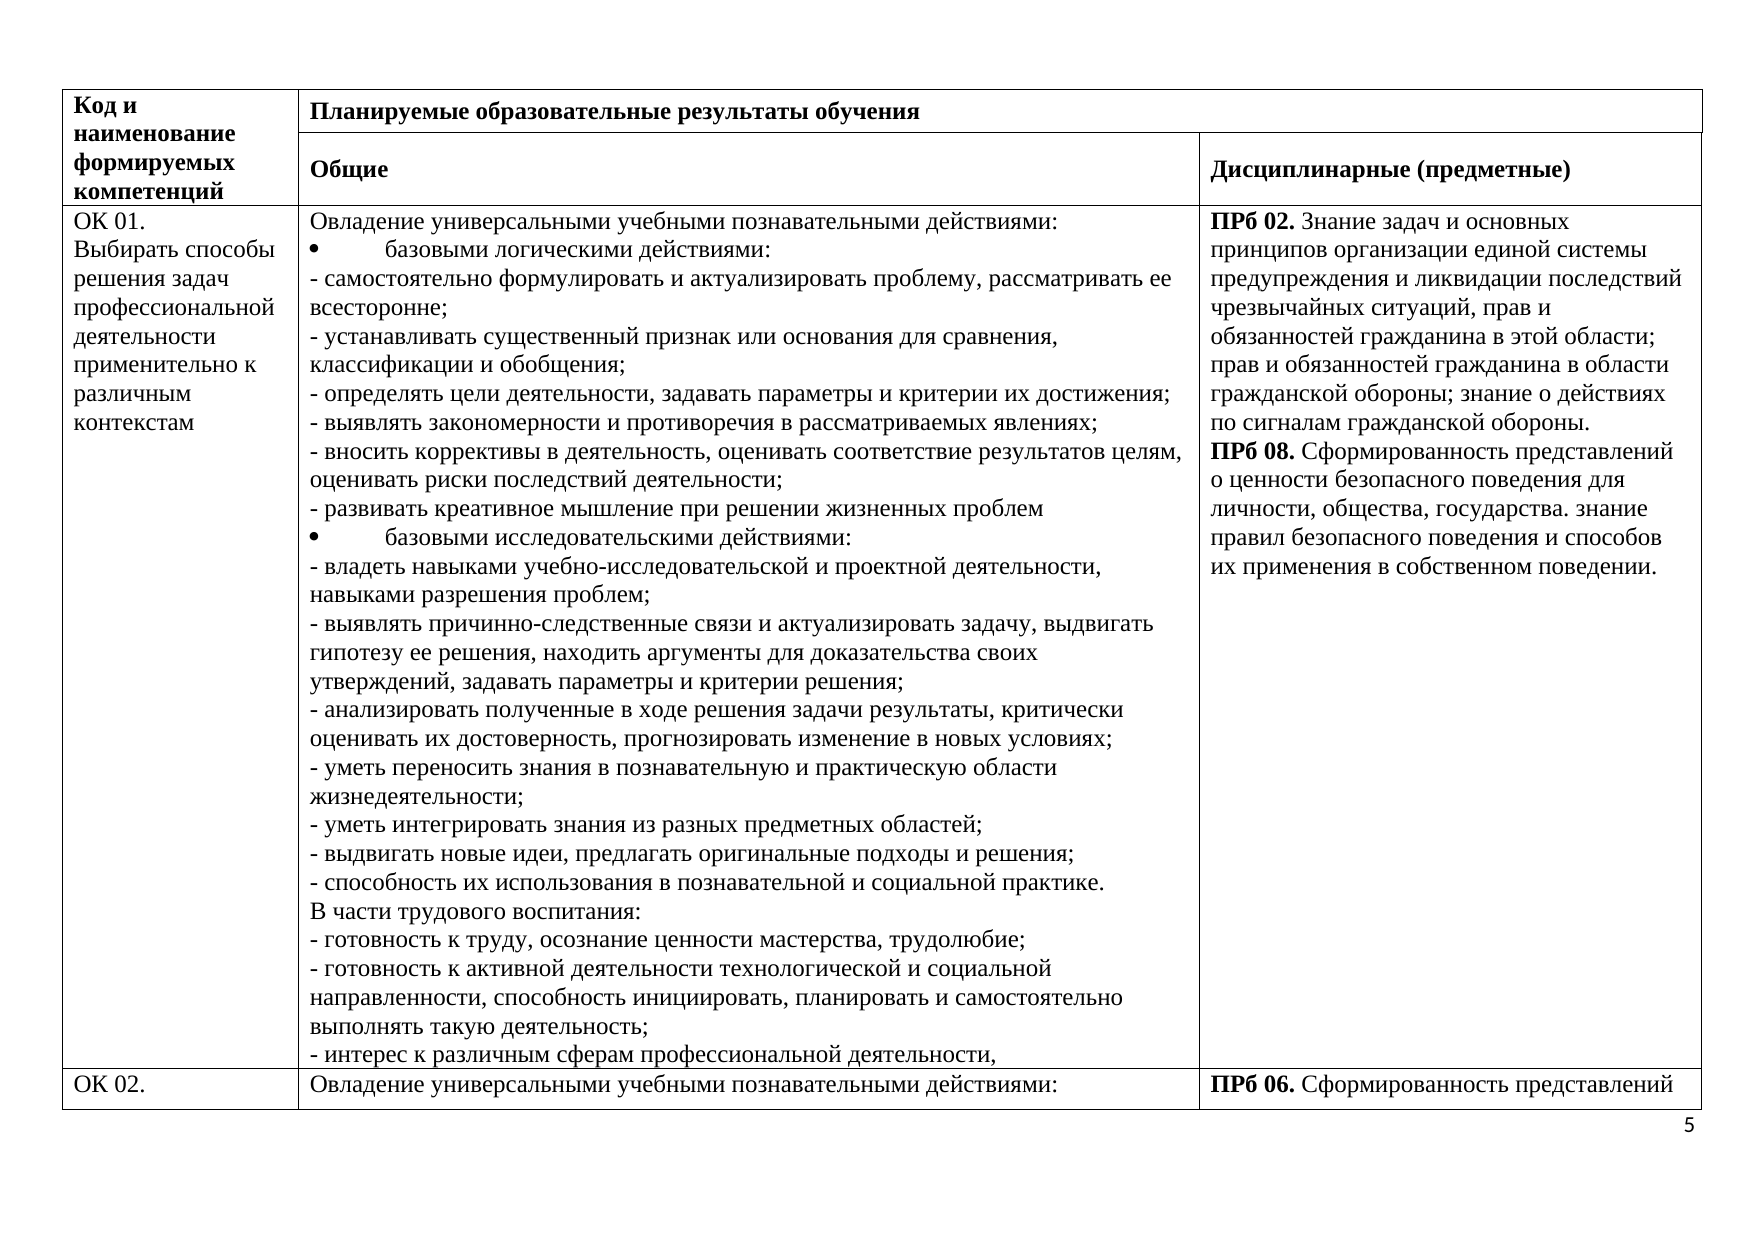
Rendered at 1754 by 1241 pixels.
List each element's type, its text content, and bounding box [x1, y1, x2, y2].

table_cell Овладение универсальными учебными познавательными действиями: базовыми логическими действиями: - самостоятельно формулировать и актуализировать проблему, рассматривать ее всесторонне; - устанавливать существенный признак или основания для сравнения, классификации и обобщения; - определять цели деятельности, задавать параметры и критерии их достижения; - выявлять закономерности и противоречия в рассматриваемых явлениях; - вносить коррективы в деятельность, оценивать соответствие результатов целям, оценивать риски последствий деятельности; - развивать креативное мышление при решении жизненных проблем базовыми исследовательскими действиями: - владеть навыками учебно-исследовательской и проектной деятельности, навыками разрешения проблем; - выявлять причинно-следственные связи и актуализировать задачу, выдвигать гипотезу ее решения, находить аргументы для доказательства своих утверждений, задавать параметры и критерии решения; - анализировать полученные в ходе решения задачи результаты, критически оценивать их достоверность, прогнозировать изменение в новых условиях; - уметь переносить знания в познавательную и практическую области жизнедеятельности; - уметь интегрировать знания из разных предметных областей; - выдвигать новые идеи, предлагать оригинальные подходы и решения; - способность их использования в познавательной и социальной практике. В части трудового воспитания: - готовность к труду, осознание ценности мастерства, трудолюбие; - готовность к активной деятельности технологической и социальной направленности, способность инициировать, планировать и самостоятельно выполнять такую деятельность; - интерес к различным сферам профессиональной деятельности, [299, 206, 1199, 1068]
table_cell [63, 1069, 298, 1109]
table_header Планируемые образовательные результаты обучения [299, 90, 1702, 132]
table_cell ОК 01. Выбирать способы решения задач профессиональной деятельности применительно к различным контекстам [63, 206, 298, 1068]
table_cell Общие [299, 133, 1199, 205]
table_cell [299, 1069, 1199, 1109]
table_cell ПРб 02. Знание задач и основных принципов организации единой системы предупреждения и ликвидации последствий чрезвычайных ситуаций, прав и обязанностей гражданина в этой области; прав и обязанностей гражданина в области гражданской обороны; знание о действиях по сигналам гражданской обороны. ПРб 08. Сформированность представлений о ценности безопасного поведения для личности, общества, государства. знание правил безопасного поведения и способов их применения в собственном поведении. [1200, 206, 1701, 1068]
table_header Код и наименование формируемых компетенций [63, 90, 298, 205]
table_cell Дисциплинарные (предметные) [1200, 133, 1701, 205]
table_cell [1200, 1069, 1701, 1109]
